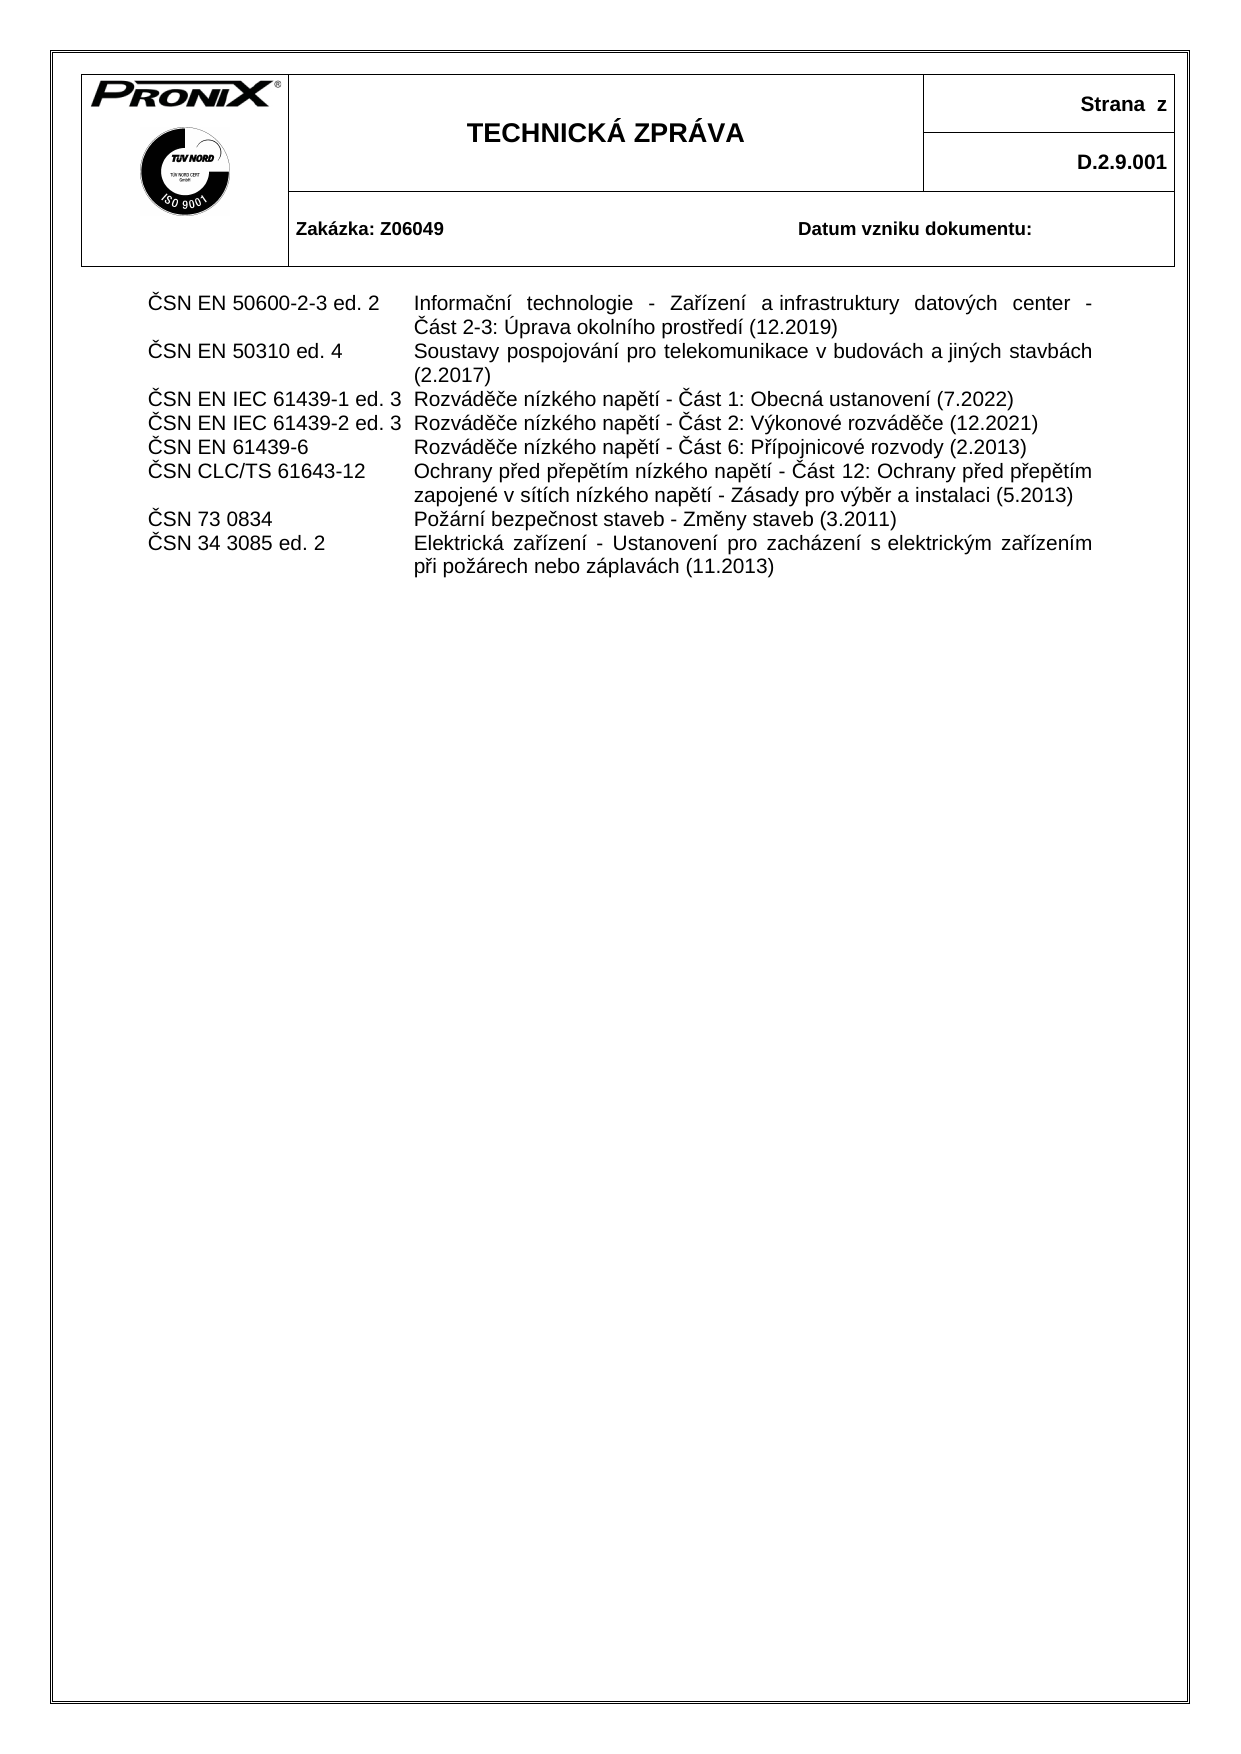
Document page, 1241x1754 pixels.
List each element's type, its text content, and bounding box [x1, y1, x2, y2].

text ČSN 34 3085 ed. 2 Elektrická zařízení - Ustanovení pro zacházení s elektrickým zařízením při požárech nebo záplavách (11.2013) [148, 530, 1092, 578]
text ČSN EN IEC 61439-2 ed. 3 Rozváděče nízkého napětí - Část 2: Výkonové rozváděče (12.2021) [148, 411, 1092, 434]
picture [89, 77, 282, 109]
text ČSN EN 61439-6 Rozváděče nízkého napětí - Část 6: Přípojnicové rozvody (2.2013) [148, 434, 1092, 458]
text ČSN EN 50600-2-3 ed. 2 Informační technologie - Zařízení a infrastruktury datových center - Část 2-3: Úprava okolního prostředí (12.2019) [148, 291, 1092, 339]
text ČSN EN 50310 ed. 4 Soustavy pospojování pro telekomunikace v budovách a jiných stavbách (2.2017) [148, 339, 1092, 387]
picture [140, 127, 230, 216]
text ČSN CLC/TS 61643-12 Ochrany před přepětím nízkého napětí - Část 12: Ochrany před přepětím zapojené v sítích nízkého napětí - Zásady pro výběr a instalaci (5.2013) [148, 458, 1092, 506]
text ČSN 73 0834 Požární bezpečnost staveb - Změny staveb (3.2011) [148, 506, 1092, 530]
text ČSN EN IEC 61439-1 ed. 3 Rozváděče nízkého napětí - Část 1: Obecná ustanovení (7.2022) [148, 387, 1092, 411]
